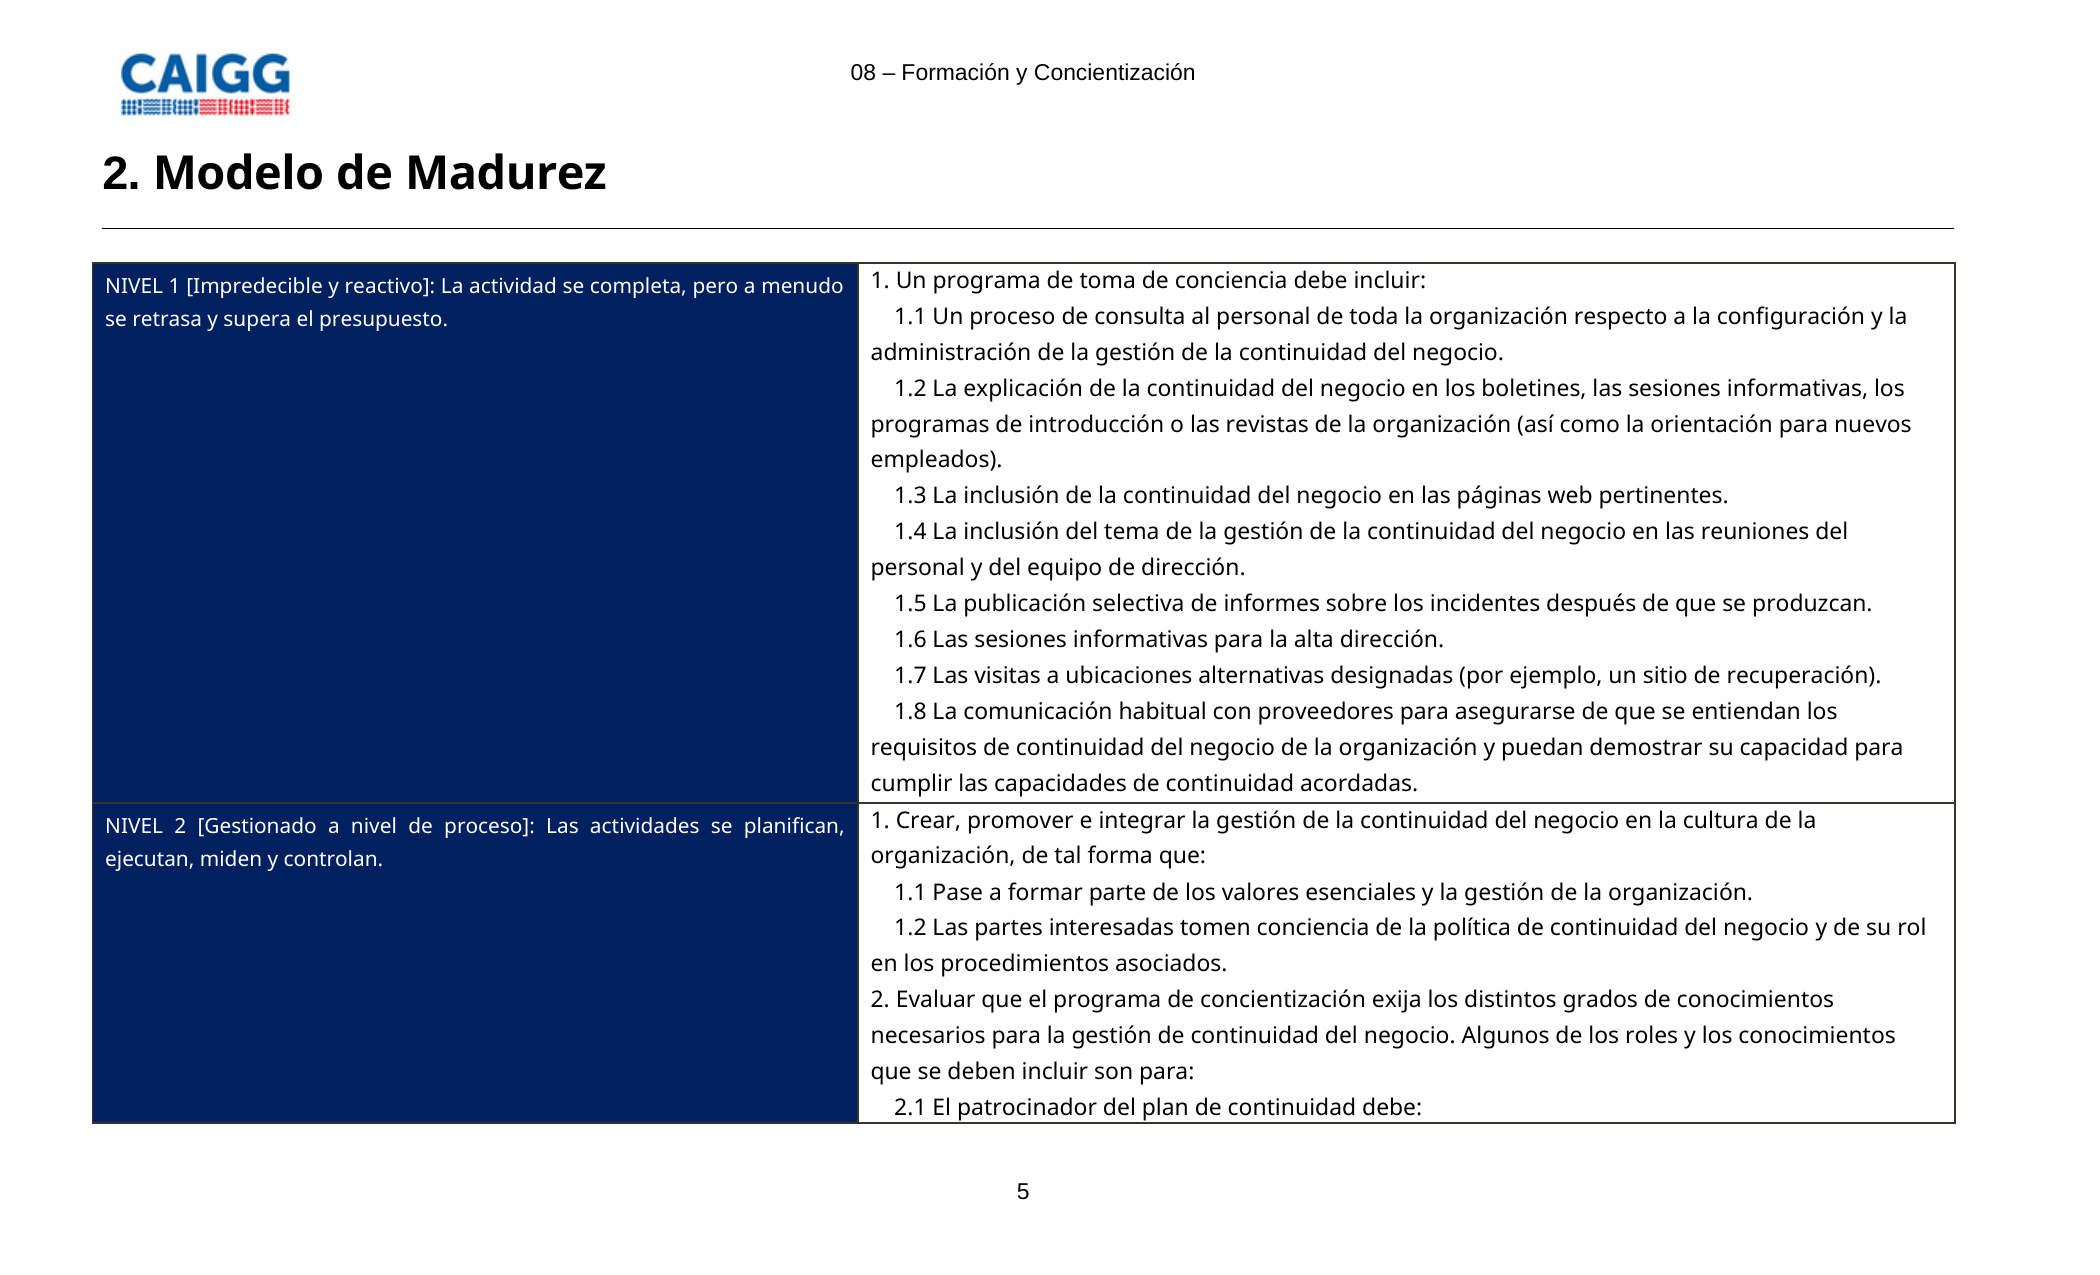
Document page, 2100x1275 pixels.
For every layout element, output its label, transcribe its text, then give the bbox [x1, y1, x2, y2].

subtitle Modelo de Madurez [102, 139, 1954, 203]
table_header 1. Un programa de toma de conciencia debe incluir: 1.1 Un proceso de consulta al personal de toda la organización respecto a la configuración y la administración de la gestión de la continuidad del negocio. 1.2 La explicación de la continuidad del negocio en los boletines, las sesiones informativas, los programas de introducción o las revistas de la organización (así como la orientación para nuevos empleados). 1.3 La inclusión de la continuidad del negocio en las páginas web pertinentes. 1.4 La inclusión del tema de la gestión de la continuidad del negocio en las reuniones del personal y del equipo de dirección. 1.5 La publicación selectiva de informes sobre los incidentes después de que se produzcan. 1.6 Las sesiones informativas para la alta dirección. 1.7 Las visitas a ubicaciones alternativas designadas (por ejemplo, un sitio de recuperación). 1.8 La comunicación habitual con proveedores para asegurarse de que se entiendan los requisitos de continuidad del negocio de la organización y puedan demostrar su capacidad para cumplir las capacidades de continuidad acordadas. [859, 264, 1954, 802]
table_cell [859, 804, 1954, 1122]
picture [90, 32, 329, 147]
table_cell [93, 804, 857, 1122]
table_header NIVEL 1 [Impredecible y reactivo]: La actividad se completa, pero a menudo se retrasa y supera el presupuesto. [93, 264, 857, 802]
